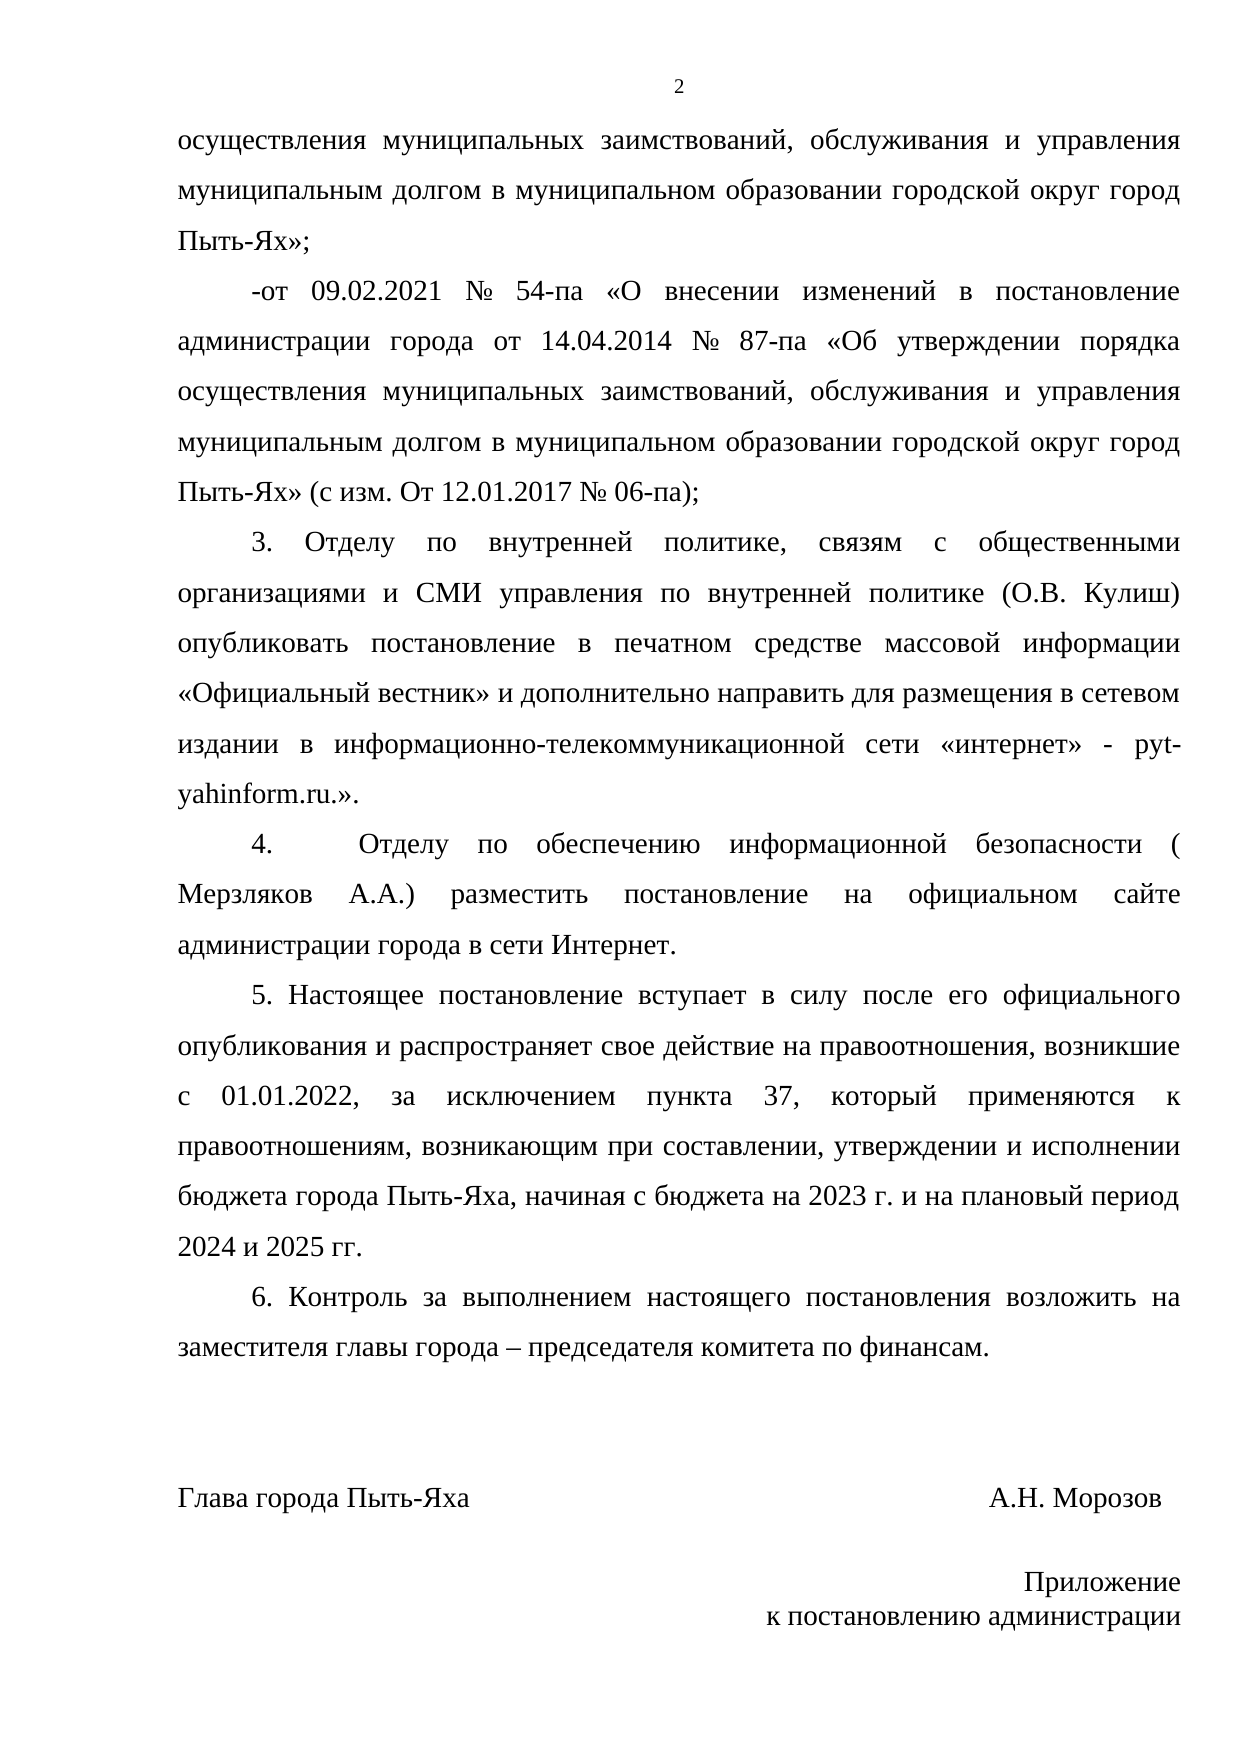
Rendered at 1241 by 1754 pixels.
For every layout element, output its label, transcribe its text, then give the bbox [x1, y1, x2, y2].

text Приложение [177, 1564, 1181, 1598]
text 3. Отделу по внутренней политике, связям с общественными организациями и СМИ управления по внутренней политике (О.В. Кулиш) опубликовать постановление в печатном средстве массовой информации «Официальный вестник» и дополнительно направить для размещения в сетевом издании в информационно-телекоммуникационной сети «интернет» - pyt-yahinform.ru.». [177, 524, 1181, 809]
text 4. Отделу по обеспечению информационной безопасности ( Мерзляков А.А.) разместить постановление на официальном сайте администрации города в сети Интернет. [177, 826, 1181, 961]
text 6. Контроль за выполнением настоящего постановления возложить на заместителя главы города – председателя комитета по финансам. [177, 1279, 1181, 1363]
text -от 09.02.2021 № 54-па «О внесении изменений в постановление администрации города от 14.04.2014 № 87-па «Об утверждении порядка осуществления муниципальных заимствований, обслуживания и управления муниципальным долгом в муниципальном образовании городской округ город Пыть-Ях» (с изм. От 12.01.2017 № 06-па); [177, 273, 1181, 508]
text Глава города Пыть-Яха А.Н. Морозов [177, 1480, 1181, 1514]
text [177, 122, 1181, 256]
text к постановлению администрации [177, 1598, 1181, 1631]
text 5. Настоящее постановление вступает в силу после его официального опубликования и распространяет свое действие на правоотношения, возникшие с 01.01.2022, за исключением пункта 37, который применяются к правоотношениям, возникающим при составлении, утверждении и исполнении бюджета города Пыть-Яха, начиная с бюджета на 2023 г. и на плановый период 2024 и 2025 гг. [177, 977, 1181, 1262]
